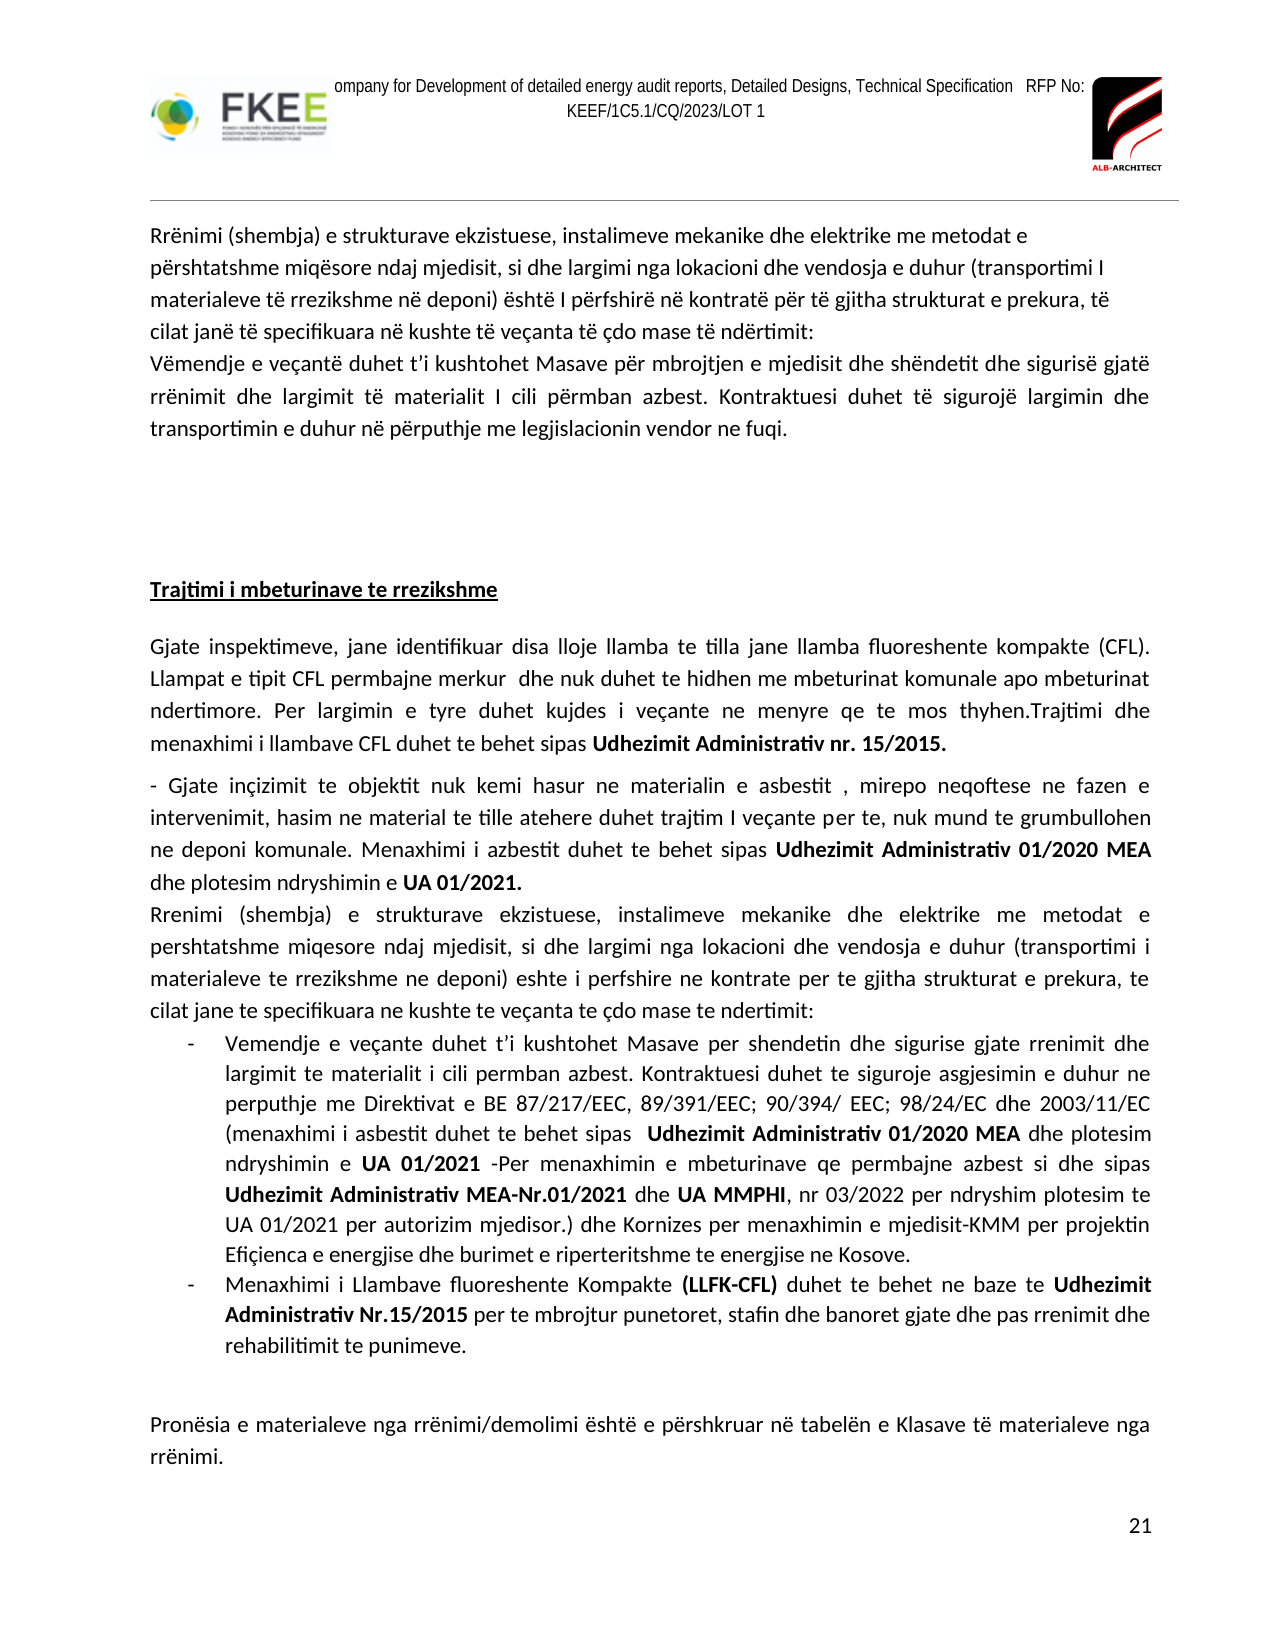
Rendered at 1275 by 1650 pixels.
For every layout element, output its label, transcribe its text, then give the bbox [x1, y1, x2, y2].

text Pronësia e materialeve nga rrënimi/demolimi është e përshkruar në tabelën e Klasave të materialeve nga rrënimi. [150, 1410, 1152, 1470]
text Trajtimi i mbeturinave te rrezikshme [150, 575, 1152, 603]
list Menaxhimi i Llambave fluoreshente Kompakte (LLFK-CFL) duhet te behet ne baze te Udhezimit Administrativ Nr.15/2015 per te mbrojtur punetoret, stafin dhe banoret gjate dhe pas rrenimit dhe rehabilitimit te punimeve. [187, 1270, 1152, 1359]
picture [150, 77, 335, 159]
text - Gjate inçizimit te objektit nuk kemi hasur ne materialin e asbestit , mirepo neqoftese ne fazen e intervenimit, hasim ne material te tille atehere duhet trajtim I veçante per te, nuk mund te grumbullohen ne deponi komunale. Menaxhimi i azbestit duhet te behet sipas Udhezimit Administrativ 01/2020 MEA dhe plotesim ndryshimin e UA 01/2021. [150, 771, 1152, 896]
text Vëmendje e veçantë duhet t’i kushtohet Masave për mbrojtjen e mjedisit dhe shëndetit dhe sigurisë gjatë rrënimit dhe largimit të materialit I cili përmban azbest. Kontraktuesi duhet të sigurojë largimin dhe transportimin e duhur në përputhje me legjislacionin vendor ne fuqi. [150, 349, 1152, 442]
text Gjate inspektimeve, jane identifikuar disa lloje llamba te tilla jane llamba fluoreshente kompakte (CFL). Llampat e tipit CFL permbajne merkur dhe nuk duhet te hidhen me mbeturinat komunale apo mbeturinat ndertimore. Per largimin e tyre duhet kujdes i veçante ne menyre qe te mos thyhen.Trajtimi dhe menaxhimi i llambave CFL duhet te behet sipas Udhezimit Administrativ nr. 15/2015. [150, 632, 1152, 757]
text Rrenimi (shembja) e strukturave ekzistuese, instalimeve mekanike dhe elektrike me metodat e pershtatshme miqesore ndaj mjedisit, si dhe largimi nga lokacioni dhe vendosja e duhur (transportimi i materialeve te rrezikshme ne deponi) eshte i perfshire ne kontrate per te gjitha strukturat e prekura, te cilat jane te specifikuara ne kushte te veçanta te çdo mase te ndertimit: [150, 900, 1152, 1024]
picture [1091, 77, 1163, 172]
text Rrënimi (shembja) e strukturave ekzistuese, instalimeve mekanike dhe elektrike me metodat e përshtatshme miqësore ndaj mjedisit, si dhe largimi nga lokacioni dhe vendosja e duhur (transportimi I materialeve të rrezikshme në deponi) është I përfshirë në kontratë për të gjitha strukturat e prekura, të cilat janë të specifikuara në kushte të veçanta të çdo mase të ndërtimit: [150, 221, 1152, 345]
list Vemendje e veçante duhet t’i kushtohet Masave per shendetin dhe sigurise gjate rrenimit dhe largimit te materialit i cili permban azbest. Kontraktuesi duhet te siguroje asgjesimin e duhur ne perputhje me Direktivat e BE 87/217/EEC, 89/391/EEC; 90/394/ EEC; 98/24/EC dhe 2003/11/EC (menaxhimi i asbestit duhet te behet sipas Udhezimit Administrativ 01/2020 MEA dhe plotesim ndryshimin e UA 01/2021 -Per menaxhimin e mbeturinave qe permbajne azbest si dhe sipas Udhezimit Administrativ MEA-Nr.01/2021 dhe UA MMPHI, nr 03/2022 per ndryshim plotesim te UA 01/2021 per autorizim mjedisor.) dhe Kornizes per menaxhimin e mjedisit-KMM per projektin Efiçienca e energjise dhe burimet e riperteritshme te energjise ne Kosove. [187, 1029, 1152, 1268]
